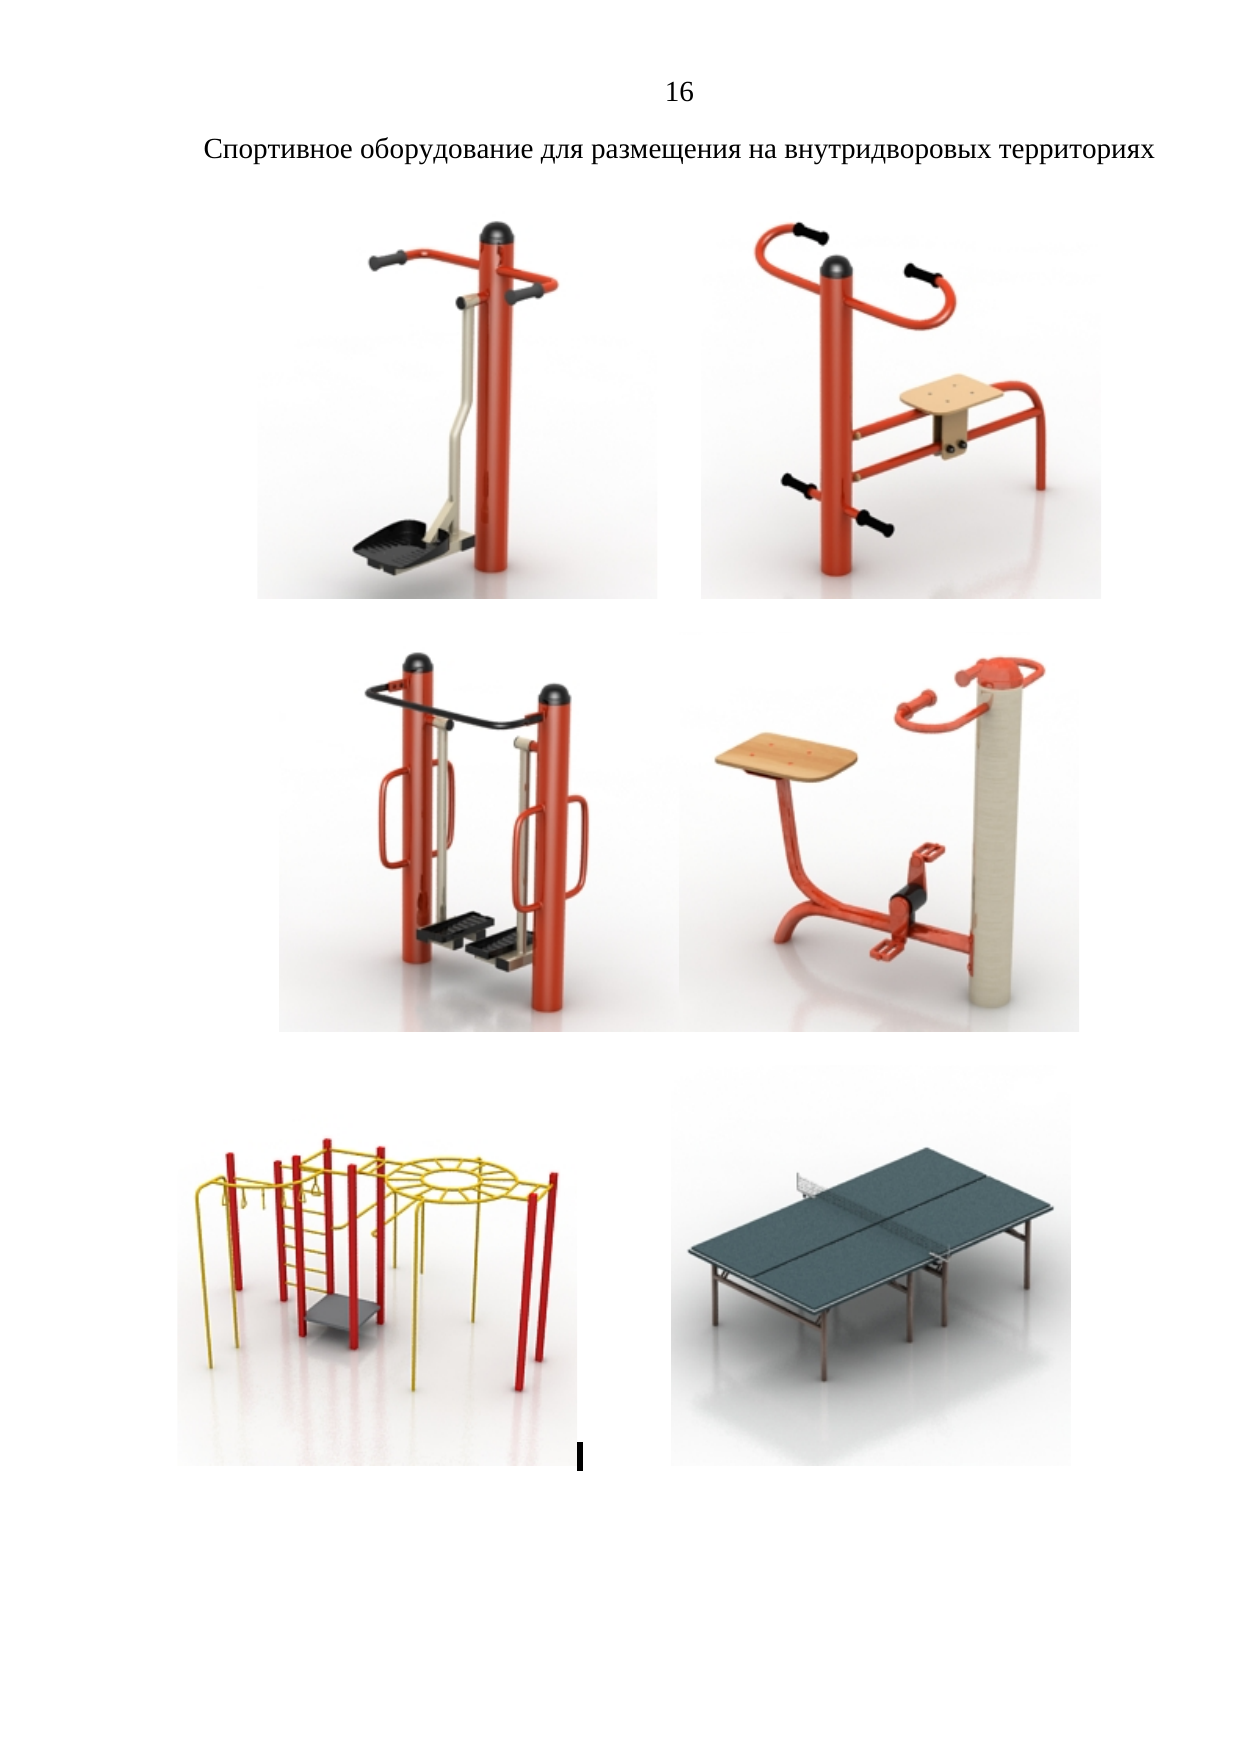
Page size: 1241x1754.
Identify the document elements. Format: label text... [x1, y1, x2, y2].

picture [257, 198, 658, 599]
picture [177, 1065, 578, 1466]
picture [671, 1065, 1071, 1466]
text Спортивное оборудование для размещения на внутридворовых территориях [177, 131, 1181, 165]
picture [701, 198, 1102, 599]
picture [279, 632, 1080, 1032]
